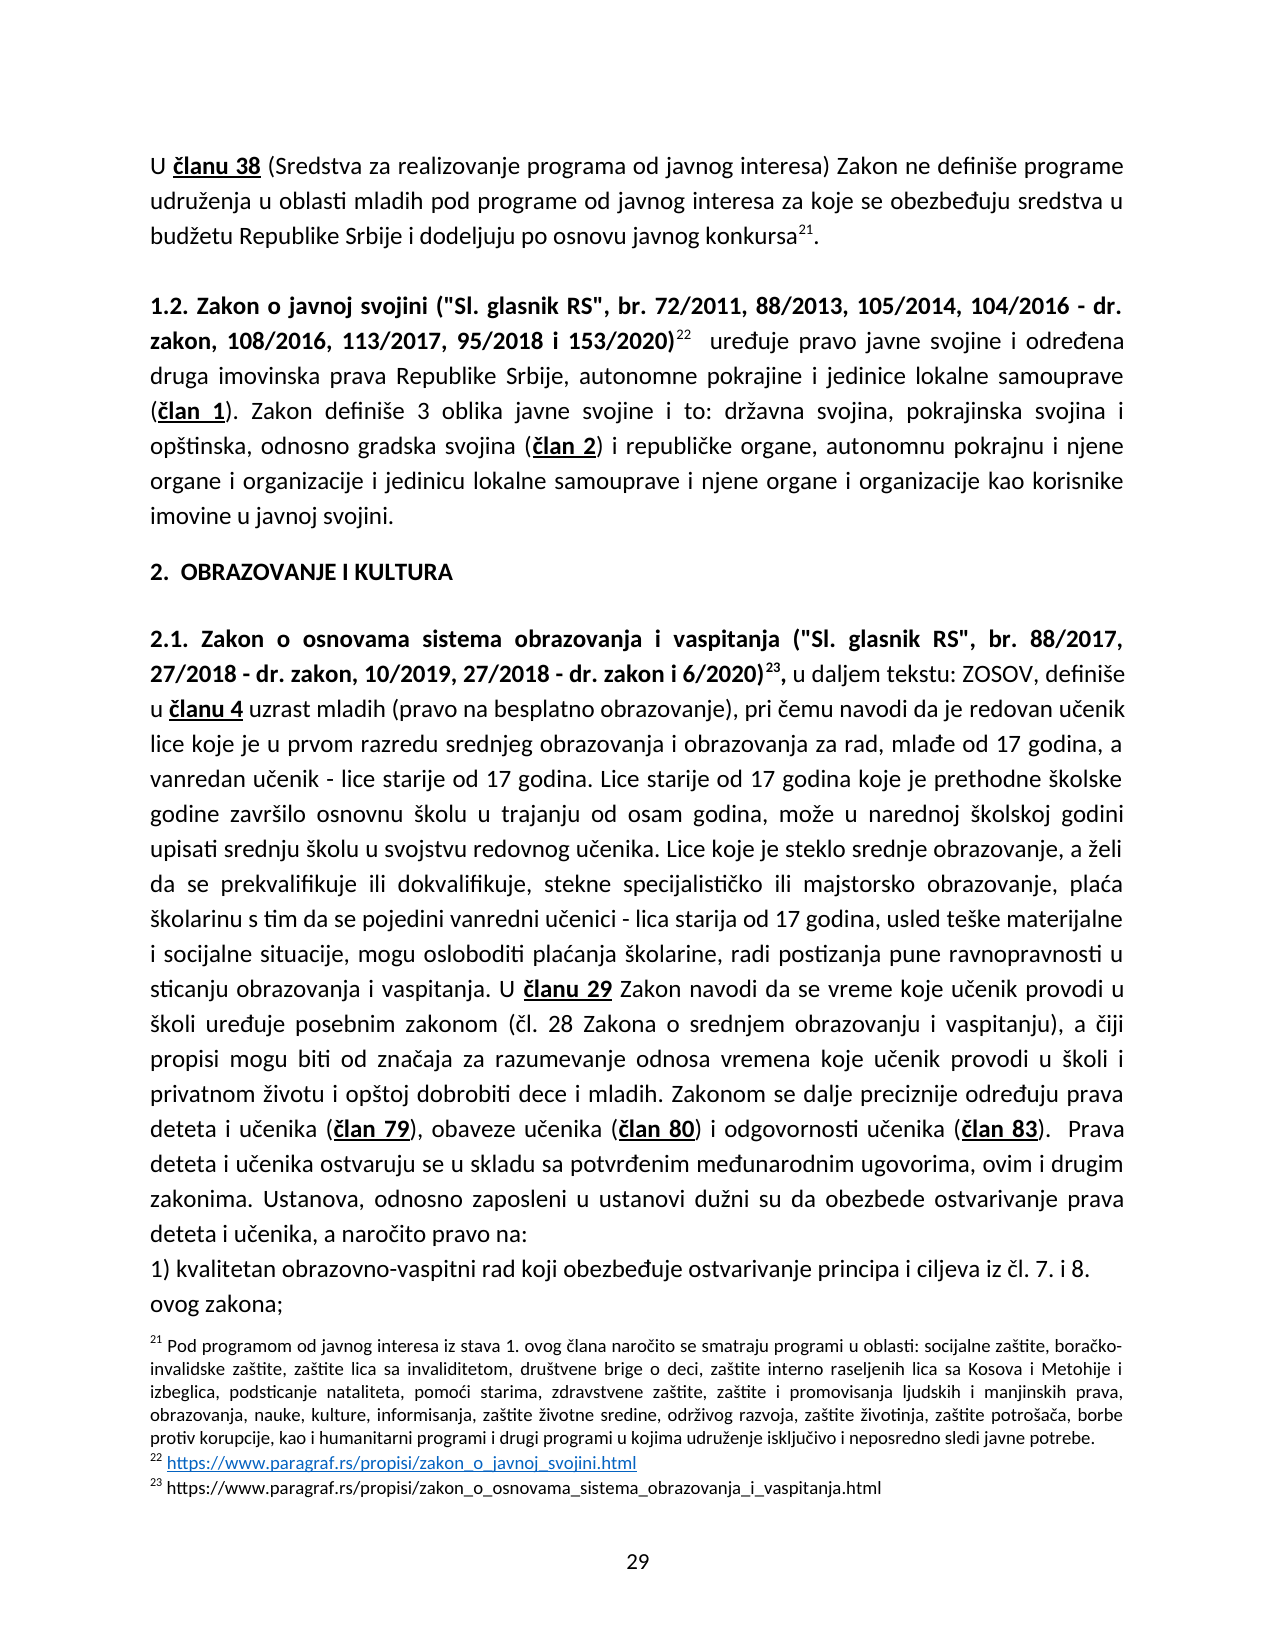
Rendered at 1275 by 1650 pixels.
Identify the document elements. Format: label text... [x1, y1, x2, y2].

text 2. OBRAZOVANJE I KULTURA [150, 556, 1125, 586]
text 1) kvalitetan obrazovno-vaspitni rad koji obezbeđuje ostvarivanje principa i ciljeva iz čl. 7. i 8. ovog zakona; [150, 1253, 1125, 1318]
text U članu 38 (Sredstva za realizovanje programa od javnog interesa) Zakon ne definiše programe udruženja u oblasti mladih pod programe od javnog interesa za koje se obezbeđuju sredstva u budžetu Republike Srbije i dodeljuju po osnovu javnog konkursa. [150, 150, 1125, 251]
text 1.2. Zakon o javnoj svojini ("Sl. glasnik RS", br. 72/2011, 88/2013, 105/2014, 104/2016 - dr. zakon, 108/2016, 113/2017, 95/2018 i 153/2020) uređuje pravo javne svojine i određena druga imovinska prava Republike Srbije, autonomne pokrajine i jedinice lokalne samouprave (član 1). Zakon definiše 3 oblika javne svojine i to: državna svojina, pokrajinska svojina i opštinska, odnosno gradska svojina (član 2) i republičke organe, autonomnu pokrajnu i njene organe i organizacije i jedinicu lokalne samouprave i njene organe i organizacije kao korisnike imovine u javnoj svojini. [150, 290, 1125, 531]
text 2.1. Zakon o osnovama sistema obrazovanja i vaspitanja ("Sl. glasnik RS", br. 88/2017, 27/2018 - dr. zakon, 10/2019, 27/2018 - dr. zakon i 6/2020), u daljem tekstu: ZOSOV, definiše u članu 4 uzrast mladih (pravo na besplatno obrazovanje), pri čemu navodi da je redovan učenik lice koje je u prvom razredu srednjeg obrazovanja i obrazovanja za rad, mlađe od 17 godina, a vanredan učenik - lice starije od 17 godina. Lice starije od 17 godina koje je prethodne školske godine završilo osnovnu školu u trajanju od osam godina, može u narednoj školskoj godini upisati srednju školu u svojstvu redovnog učenika. Lice koje je steklo srednje obrazovanje, a želi da se prekvalifikuje ili dokvalifikuje, stekne specijalističko ili majstorsko obrazovanje, plaća školarinu s tim da se pojedini vanredni učenici - lica starija od 17 godina, usled teške materijalne i socijalne situacije, mogu osloboditi plaćanja školarine, radi postizanja pune ravnopravnosti u sticanju obrazovanja i vaspitanja. U članu 29 Zakon navodi da se vreme koje učenik provodi u školi uređuje posebnim zakonom (čl. 28 Zakona o srednjem obrazovanju i vaspitanju), a čiji propisi mogu biti od značaja za razumevanje odnosa vremena koje učenik provodi u školi i privatnom životu i opštoj dobrobiti dece i mladih. Zakonom se dalje preciznije određuju prava deteta i učenika (član 79), obaveze učenika (član 80) i odgovornosti učenika (član 83). Prava deteta i učenika ostvaruju se u skladu sa potvrđenim međunarodnim ugovorima, ovim i drugim zakonima. Ustanova, odnosno zaposleni u ustanovi dužni su da obezbede ostvarivanje prava deteta i učenika, a naročito pravo na: [150, 623, 1125, 1248]
